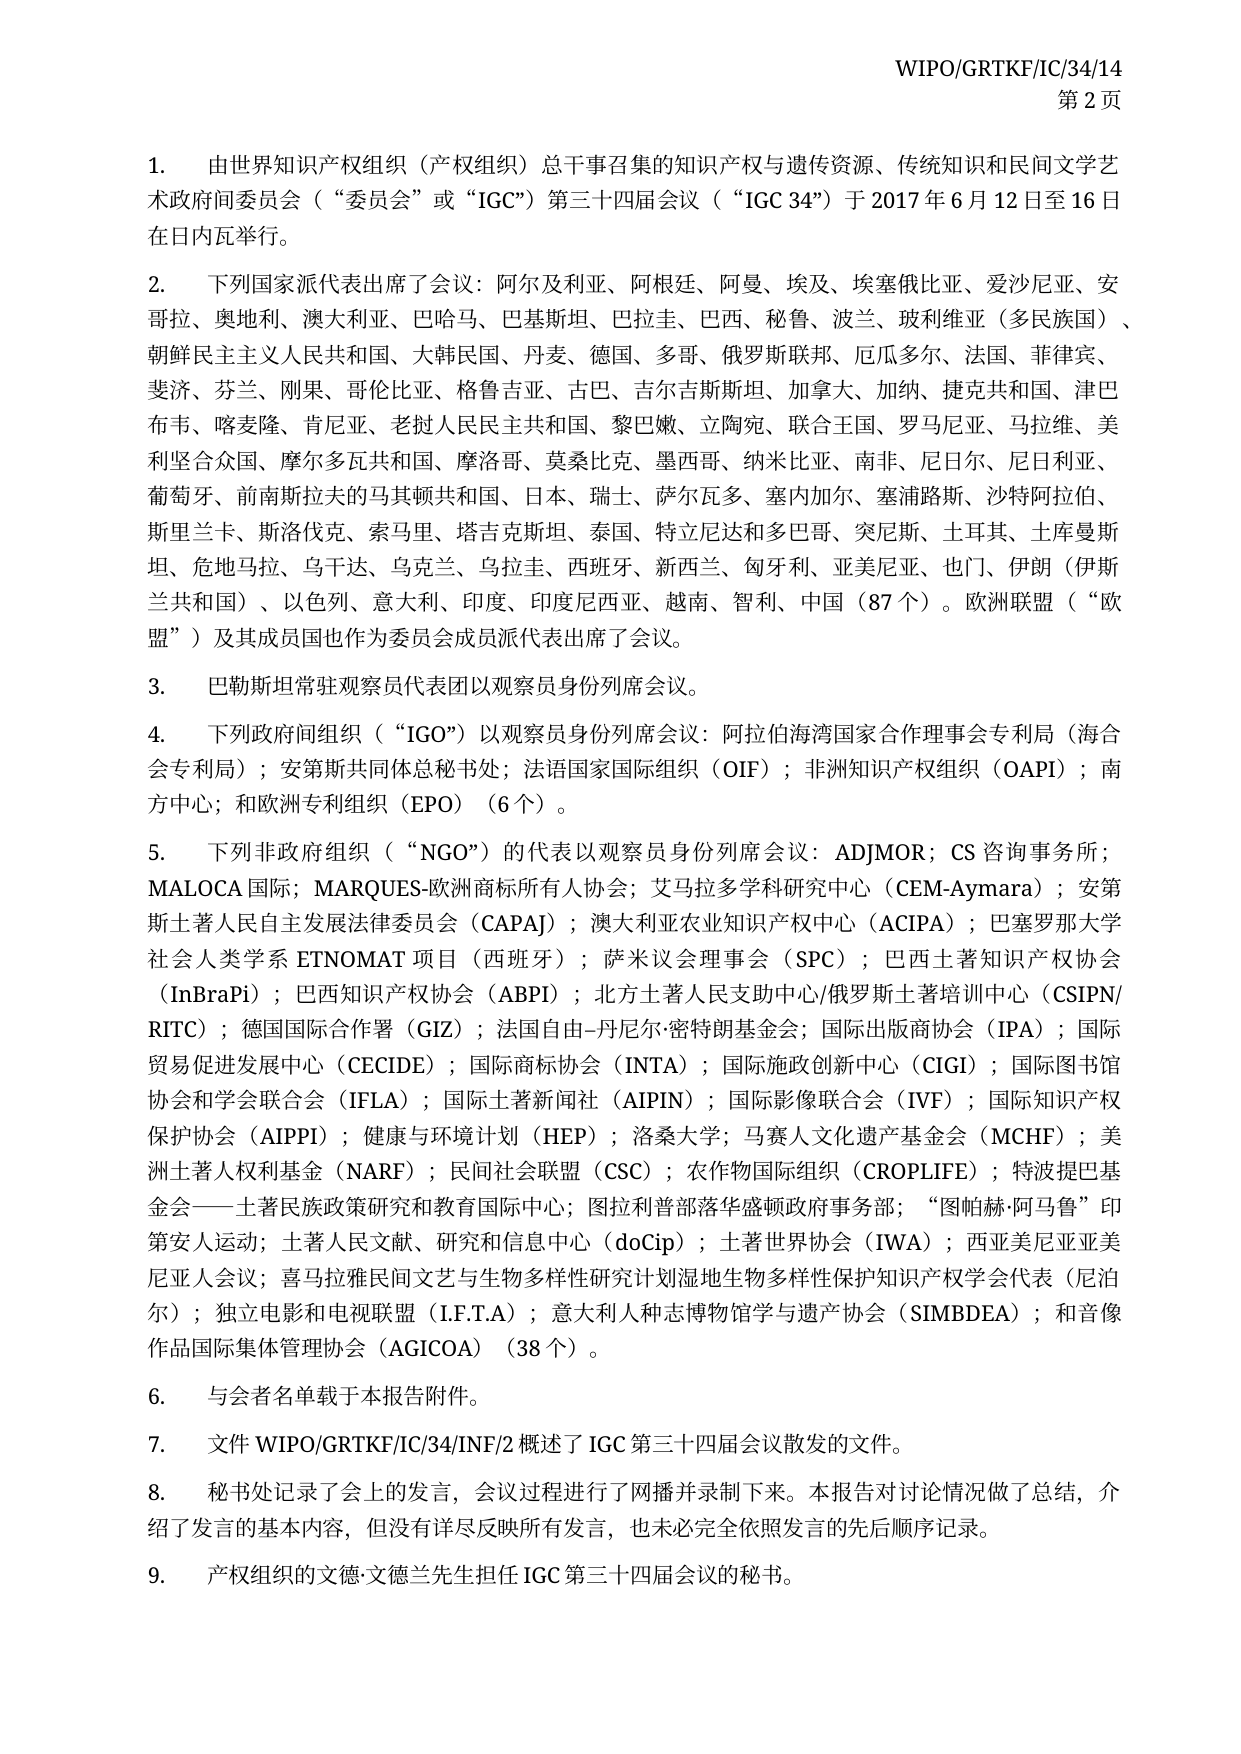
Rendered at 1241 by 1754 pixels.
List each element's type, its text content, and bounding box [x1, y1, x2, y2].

list 巴勒斯坦常驻观察员代表团以观察员身份列席会议。 [148, 665, 1122, 701]
list 由世界知识产权组织（产权组织）总干事召集的知识产权与遗传资源、传统知识和民间文学艺术政府间委员会（“委员会”或“IGC”）第三十四届会议（“IGC 34”）于2017年6月12日至16日在日内瓦举行。 [148, 144, 1122, 251]
list 下列政府间组织（“IGO”）以观察员身份列席会议：阿拉伯海湾国家合作理事会专利局（海合会专利局）；安第斯共同体总秘书处；法语国家国际组织（OIF）；非洲知识产权组织（OAPI）；南方中心；和欧洲专利组织（EPO）（6个）。 [148, 713, 1122, 819]
list 产权组织的文德·文德兰先生担任IGC第三十四届会议的秘书。 [148, 1555, 1122, 1590]
list 文件WIPO/GRTKF/IC/34/INF/2概述了IGC第三十四届会议散发的文件。 [148, 1423, 1122, 1459]
list 下列国家派代表出席了会议：阿尔及利亚、阿根廷、阿曼、埃及、埃塞俄比亚、爱沙尼亚、安哥拉、奥地利、澳大利亚、巴哈马、巴基斯坦、巴拉圭、巴西、秘鲁、波兰、玻利维亚（多民族国）、朝鲜民主主义人民共和国、大韩民国、丹麦、德国、多哥、俄罗斯联邦、厄瓜多尔、法国、菲律宾、斐济、芬兰、刚果、哥伦比亚、格鲁吉亚、古巴、吉尔吉斯斯坦、加拿大、加纳、捷克共和国、津巴布韦、喀麦隆、肯尼亚、老挝人民民主共和国、黎巴嫩、立陶宛、联合王国、罗马尼亚、马拉维、美利坚合众国、摩尔多瓦共和国、摩洛哥、莫桑比克、墨西哥、纳米比亚、南非、尼日尔、尼日利亚、葡萄牙、前南斯拉夫的马其顿共和国、日本、瑞士、萨尔瓦多、塞内加尔、塞浦路斯、沙特阿拉伯、斯里兰卡、斯洛伐克、索马里、塔吉克斯坦、泰国、特立尼达和多巴哥、突尼斯、土耳其、土库曼斯坦、危地马拉、乌干达、乌克兰、乌拉圭、西班牙、新西兰、匈牙利、亚美尼亚、也门、伊朗（伊斯兰共和国）、以色列、意大利、印度、印度尼西亚、越南、智利、中国（87个）。欧洲联盟（“欧盟”）及其成员国也作为委员会成员派代表出席了会议。 [148, 263, 1122, 653]
list 与会者名单载于本报告附件。 [148, 1376, 1122, 1411]
list 秘书处记录了会上的发言，会议过程进行了网播并录制下来。本报告对讨论情况做了总结，介绍了发言的基本内容，但没有详尽反映所有发言，也未必完全依照发言的先后顺序记录。 [148, 1471, 1122, 1542]
list 下列非政府组织（“NGO”）的代表以观察员身份列席会议：ADJMOR；CS咨询事务所；MALOCA国际；MARQUES-欧洲商标所有人协会；艾马拉多学科研究中心（CEM-Aymara）；安第斯土著人民自主发展法律委员会（CAPAJ）；澳大利亚农业知识产权中心（ACIPA）；巴塞罗那大学社会人类学系ETNOMAT项目（西班牙）；萨米议会理事会（SPC）；巴西土著知识产权协会（InBraPi）；巴西知识产权协会（ABPI）；北方土著人民支助中心/俄罗斯土著培训中心（CSIPN/RITC）；德国国际合作署（GIZ）；法国自由–丹尼尔·密特朗基金会；国际出版商协会（IPA）；国际贸易促进发展中心（CECIDE）；国际商标协会（INTA）；国际施政创新中心（CIGI）；国际图书馆协会和学会联合会（IFLA）；国际土著新闻社（AIPIN）；国际影像联合会（IVF）；国际知识产权保护协会（AIPPI）；健康与环境计划（HEP）；洛桑大学；马赛人文化遗产基金会（MCHF）；美洲土著人权利基金（NARF）；民间社会联盟（CSC）；农作物国际组织（CROPLIFE）；特波提巴基金会——土著民族政策研究和教育国际中心；图拉利普部落华盛顿政府事务部；“图帕赫·阿马鲁”印第安人运动；土著人民文献、研究和信息中心（doCip）；土著世界协会（IWA）；西亚美尼亚亚美尼亚人会议；喜马拉雅民间文艺与生物多样性研究计划湿地生物多样性保护知识产权学会代表（尼泊尔）；独立电影和电视联盟（I.F.T.A）；意大利人种志博物馆学与遗产协会（SIMBDEA）；和音像作品国际集体管理协会（AGICOA）（38个）。 [148, 832, 1122, 1363]
